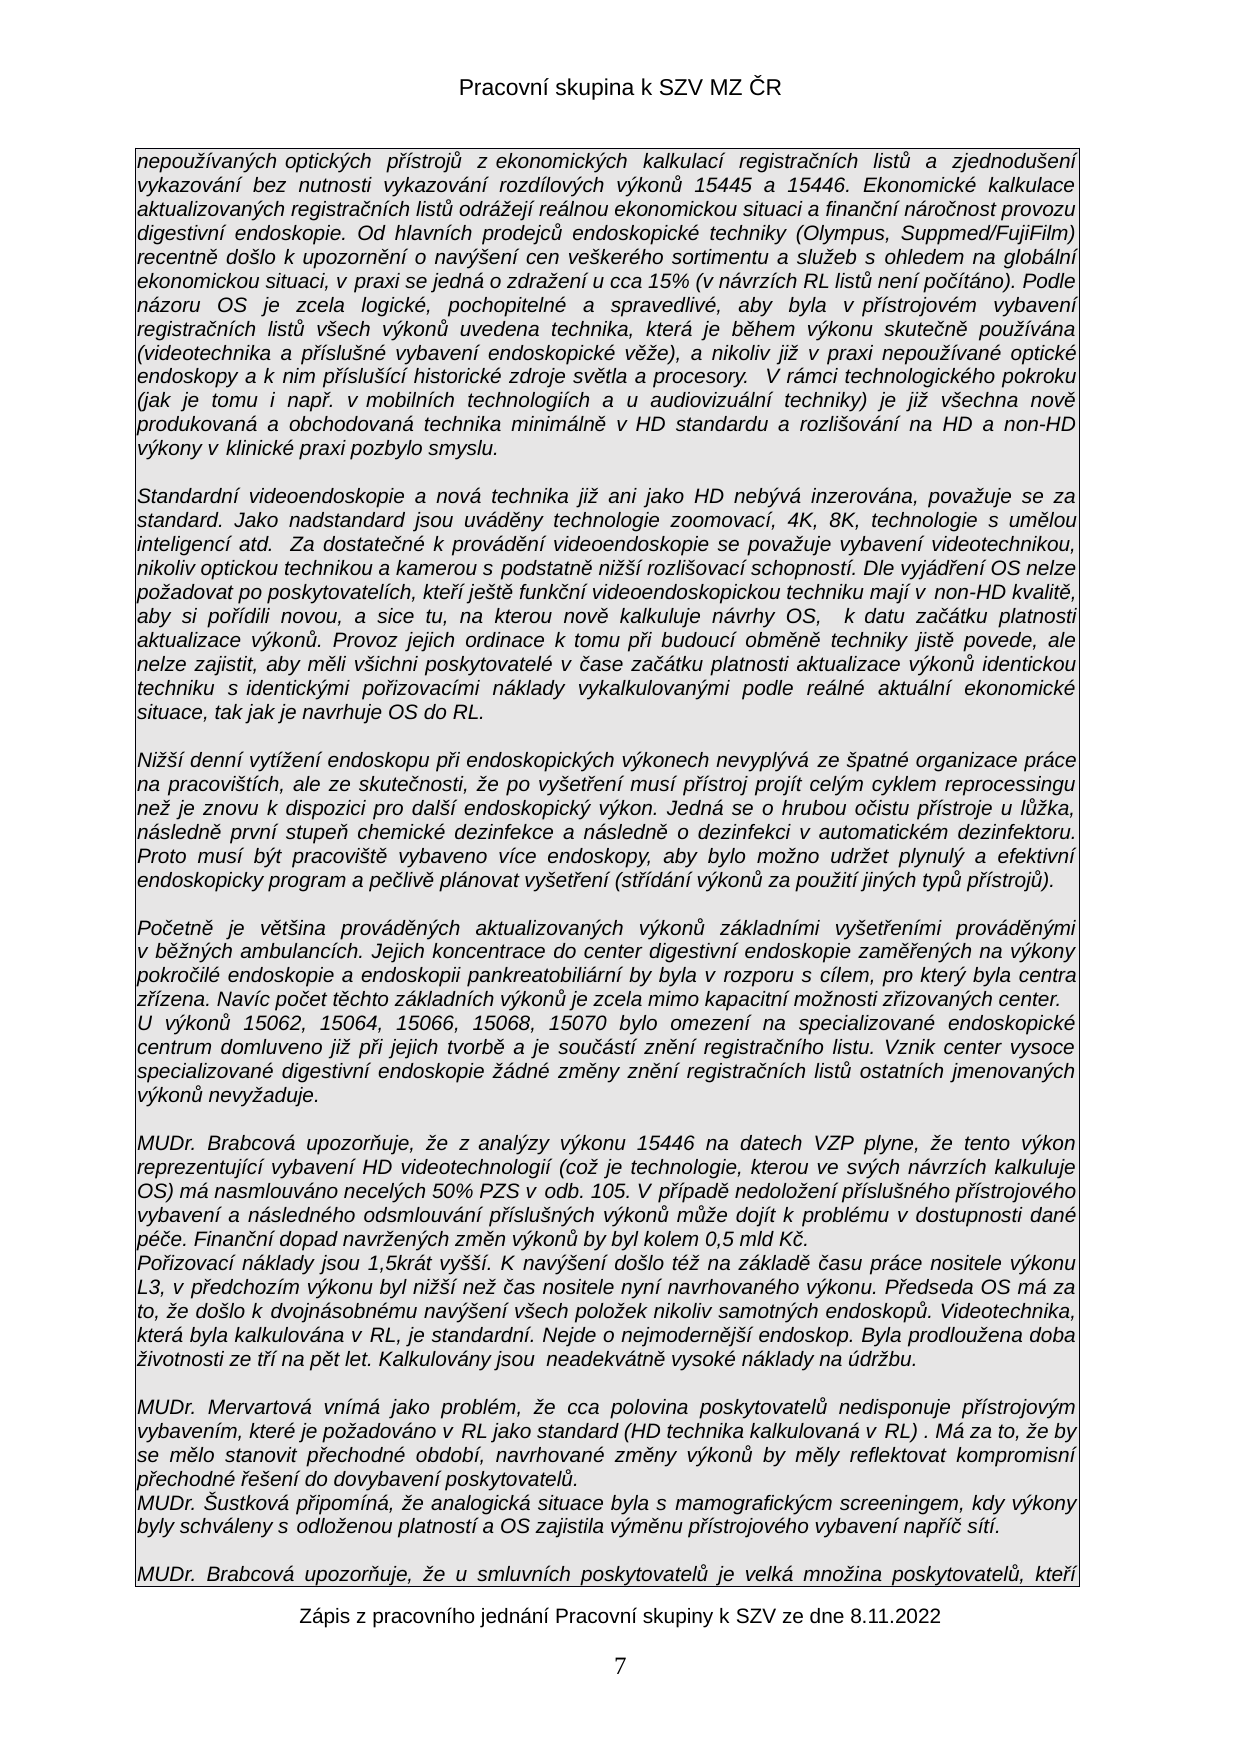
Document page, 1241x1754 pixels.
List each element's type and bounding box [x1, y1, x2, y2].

table_header [136, 149, 1079, 1586]
